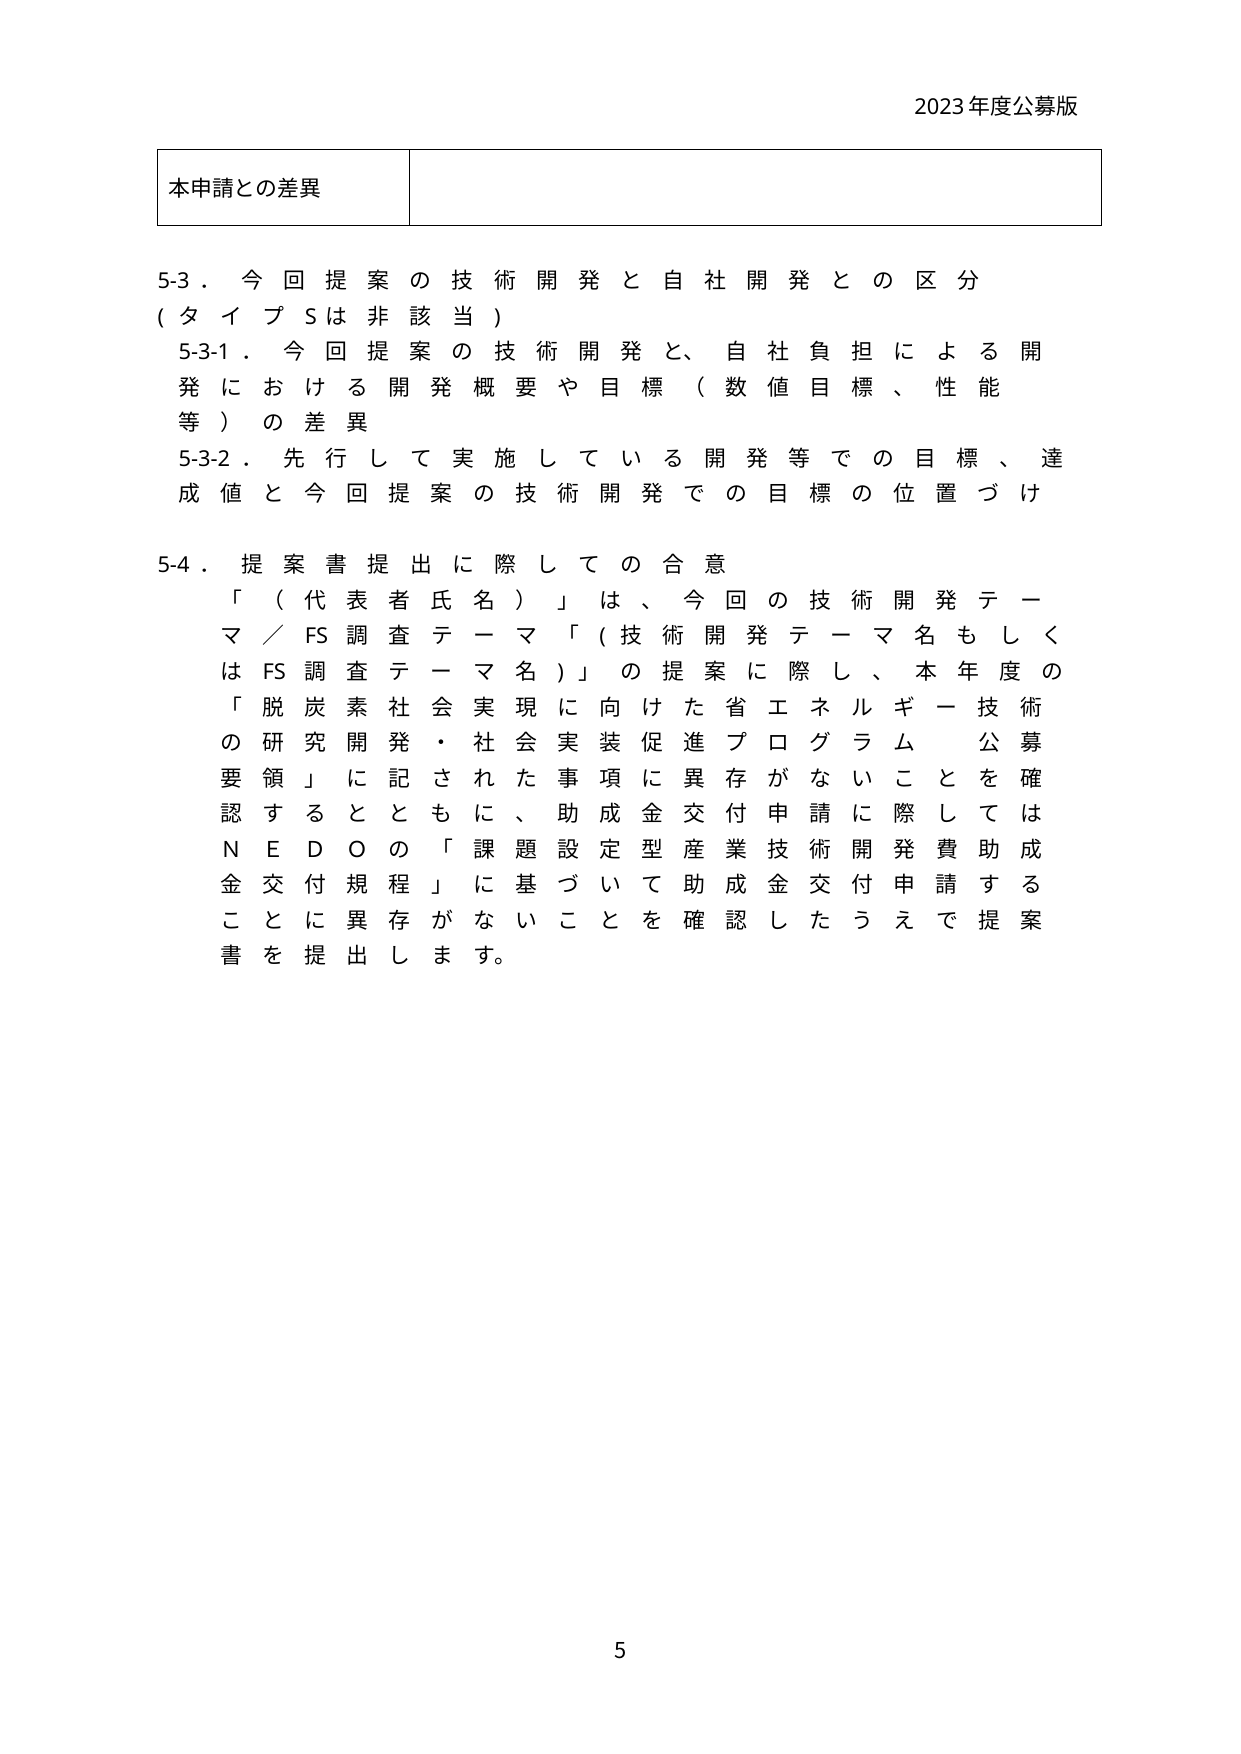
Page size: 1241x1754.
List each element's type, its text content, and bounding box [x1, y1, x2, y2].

text 5-3-2．先行して実施している開発等での目標、達成値と今回提案の技術開発での目標の位置づけ [172, 439, 1083, 510]
table_cell [410, 150, 1101, 225]
text 5-3-1．今回提案の技術開発と、自社負担による開発における開発概要や目標（数値目標、性能等）の差異 [172, 332, 1083, 439]
table_cell 本申請との差異 [158, 150, 409, 225]
text 5-3．今回提案の技術開発と自社開発との区分(タイプSは非該当) [157, 261, 999, 332]
text 「（代表者氏名）」は、今回の技術開発テーマ／FS調査テーマ「(技術開発テーマ名もしくはFS調査テーマ名)」の提案に際し、本年度の「脱炭素社会実現に向けた省エネルギー技術の研究開発・社会実装促進プログラム 公募要領」に記された事項に異存がないことを確認するとともに、助成金交付申請に際してはＮＥＤＯの「課題設定型産業技術開発費助成金交付規程」に基づいて助成金交付申請することに異存がないことを確認したうえで提案書を提出します。 [220, 581, 1083, 972]
text 5-4．提案書提出に際しての合意 [157, 546, 1083, 581]
